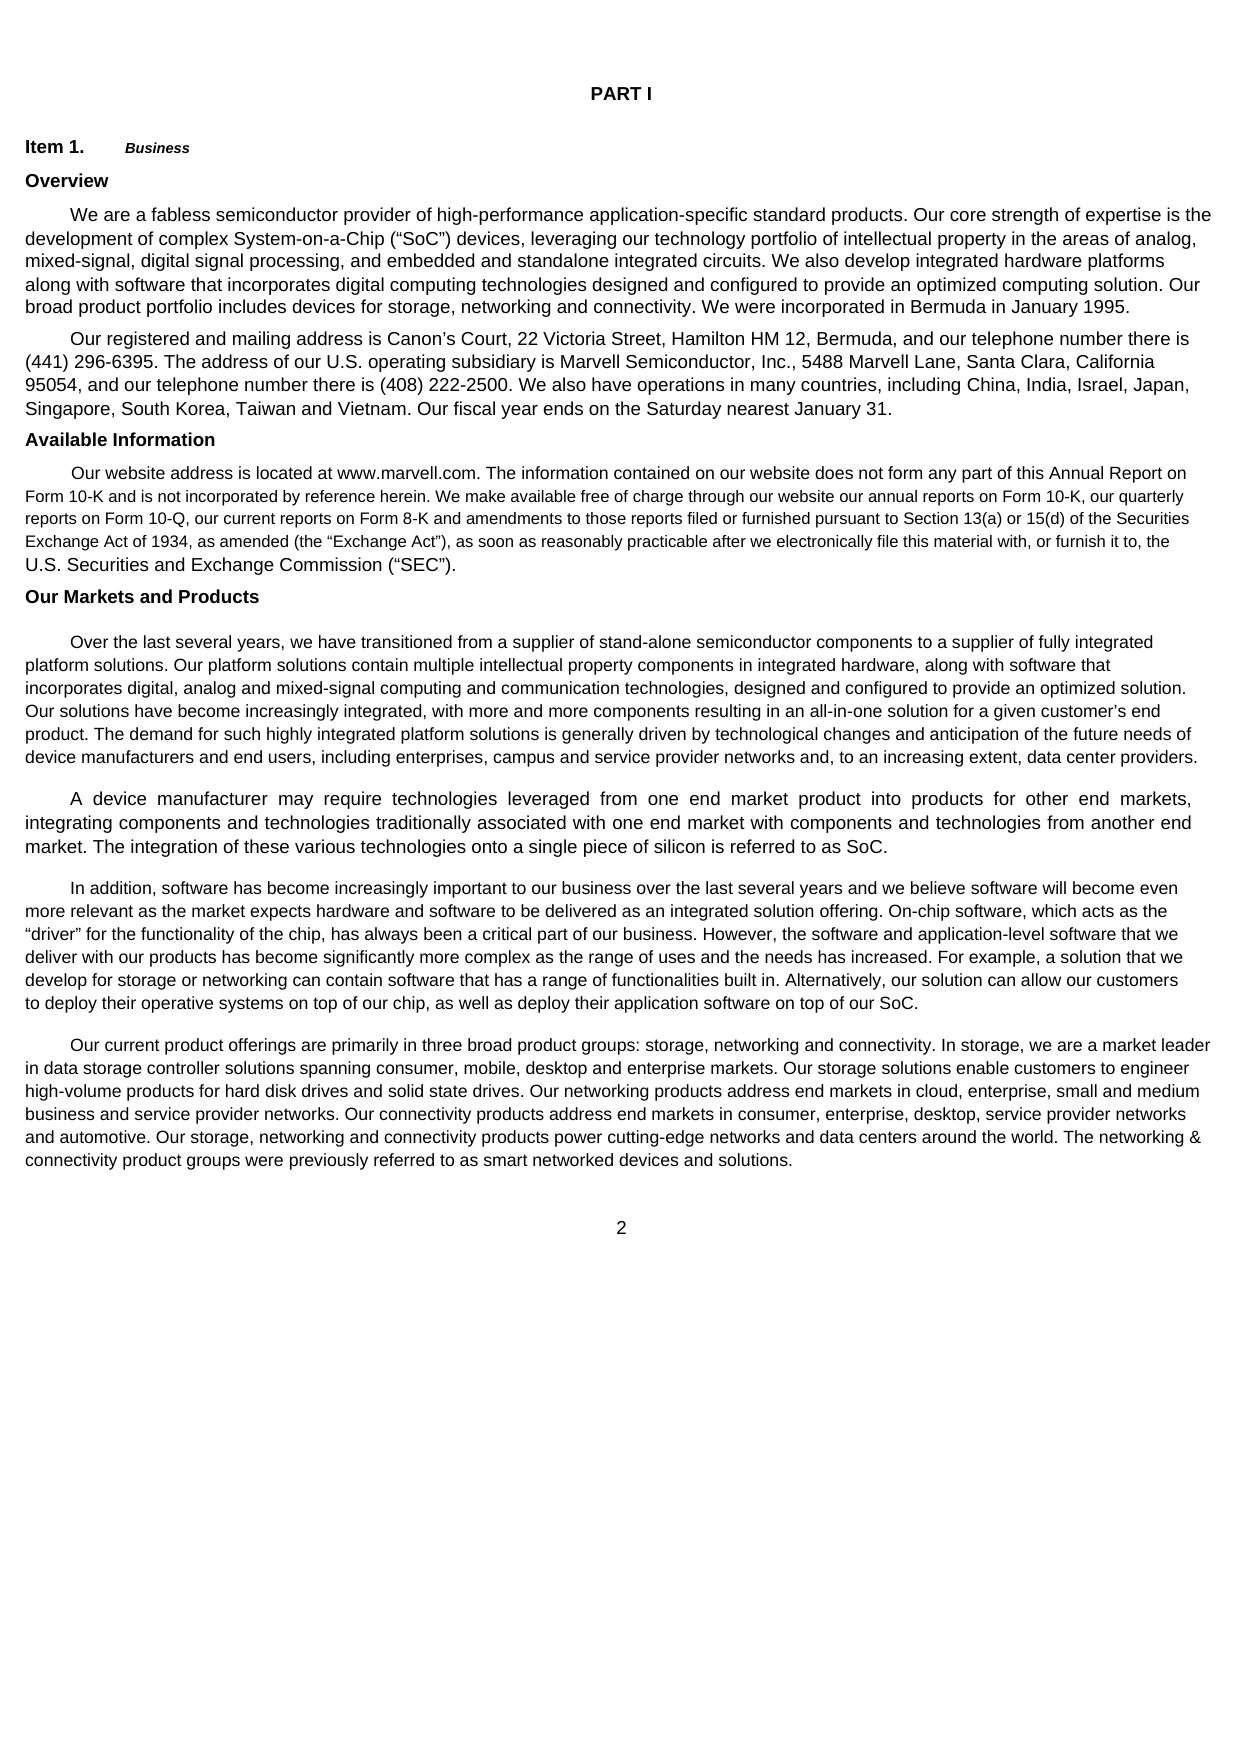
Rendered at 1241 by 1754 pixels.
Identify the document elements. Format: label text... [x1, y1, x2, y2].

text Exchange Act of 1934, as amended (the “Exchange Act”), as soon as reasonably practicable after we electronically file this material with, or furnish it to, the [25, 532, 1215, 551]
text Our registered and mailing address is Canon’s Court, 22 Victoria Street, Hamilton HM 12, Bermuda, and our telephone number there is (441) 296-6395. The address of our U.S. operating subsidiary is Marvell Semiconductor, Inc., 5488 Marvell Lane, Santa Clara, California 95054, and our telephone number there is (408) 222-2500. We also have operations in many countries, including China, India, Israel, Japan, Singapore, South Korea, Taiwan and Vietnam. Our fiscal year ends on the Saturday nearest January 31. [25, 328, 1213, 419]
text Overview [25, 170, 1215, 192]
text U.S. Securities and Exchange Commission (“SEC”). [25, 554, 1215, 576]
text 2 [25, 1217, 1217, 1238]
text reports on Form 10-Q, our current reports on Form 8-K and amendments to those reports filed or furnished pursuant to Section 13(a) or 15(d) of the Securities [25, 509, 1215, 528]
text Over the last several years, we have transitioned from a supplier of stand-alone semiconductor components to a supplier of fully integrated platform solutions. Our platform solutions contain multiple intellectual property components in integrated hardware, along with software that incorporates digital, analog and mixed-signal computing and communication technologies, designed and configured to provide an optimized solution. Our solutions have become increasingly integrated, with more and more components resulting in an all-in-one solution for a given customer’s end product. The demand for such highly integrated platform solutions is generally driven by technological changes and anticipation of the future needs of device manufacturers and end users, including enterprises, campus and service provider networks and, to an increasing extent, data center providers. [25, 631, 1205, 767]
text Our current product offerings are primarily in three broad product groups: storage, networking and connectivity. In storage, we are a market leader in data storage controller solutions spanning consumer, mobile, desktop and enterprise markets. Our storage solutions enable customers to engineer high-volume products for hard disk drives and solid state drives. Our networking products address end markets in cloud, enterprise, small and medium business and service provider networks. Our connectivity products address end markets in consumer, enterprise, desktop, service provider networks and automotive. Our storage, networking and connectivity products power cutting-edge networks and data centers around the world. The networking & connectivity product groups were previously referred to as smart networked devices and solutions. [25, 1034, 1213, 1170]
text A device manufacturer may require technologies leveraged from one end market product into products for other end markets, integrating components and technologies traditionally associated with one end market with components and technologies from another end market. The integration of these various technologies onto a single piece of silicon is referred to as SoC. [25, 788, 1192, 857]
text Available Information [25, 428, 1215, 450]
text Our website address is located at www.marvell.com. The information contained on our website does not form any part of this Annual Report on [71, 463, 1215, 483]
text We are a fabless semiconductor provider of high-performance application-specific standard products. Our core strength of expertise is the development of complex System-on-a-Chip (“SoC”) devices, leveraging our technology portfolio of intellectual property in the areas of analog, mixed-signal, digital signal processing, and embedded and standalone integrated circuits. We also develop integrated hardware platforms along with software that incorporates digital computing technologies designed and configured to provide an optimized computing solution. Our broad product portfolio includes devices for storage, networking and connectivity. We were incorporated in Bermuda in January 1995. [25, 204, 1213, 318]
text In addition, software has become increasingly important to our business over the last several years and we believe software will become even more relevant as the market expects hardware and software to be delivered as an integrated solution offering. On-chip software, which acts as the “driver” for the functionality of the chip, has always been a critical part of our business. However, the software and application-level software that we deliver with our products has become significantly more complex as the range of uses and the needs has increased. For example, a solution that we develop for storage or networking can contain software that has a range of functionalities built in. Alternatively, our solution can allow our customers to deploy their operative systems on top of our chip, as well as deploy their application software on top of our SoC. [25, 878, 1194, 1013]
text Item 1. Business [25, 136, 1215, 158]
text Our Markets and Products [25, 586, 1215, 608]
text Form 10-K and is not incorporated by reference herein. We make available free of charge through our website our annual reports on Form 10-K, our quarterly [25, 487, 1215, 506]
text PART I [25, 83, 1217, 104]
